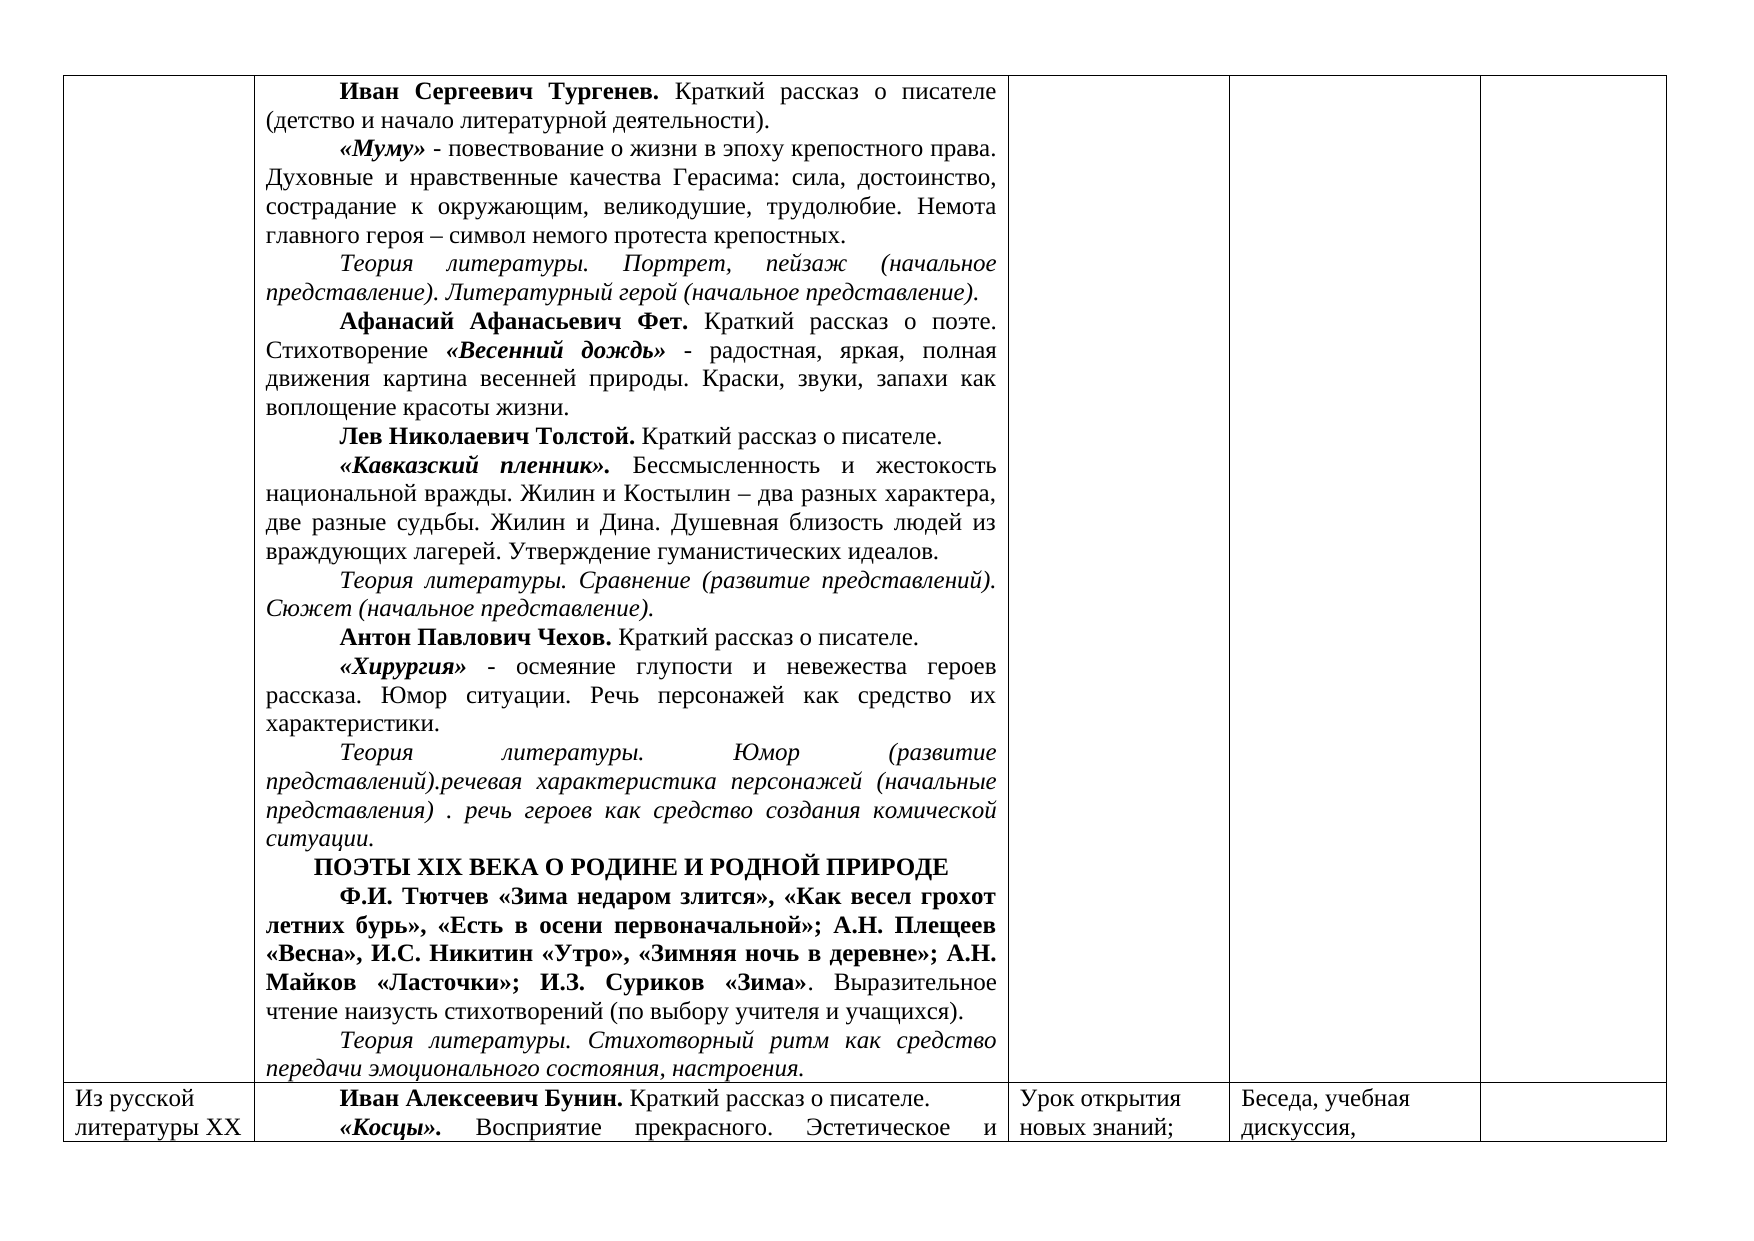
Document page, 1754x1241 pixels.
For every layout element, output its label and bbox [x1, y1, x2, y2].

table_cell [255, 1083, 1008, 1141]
table_cell [1009, 76, 1229, 1082]
table_cell [64, 1083, 254, 1141]
table_cell [1481, 1083, 1666, 1141]
table_cell [1009, 1083, 1229, 1141]
table_cell [1230, 76, 1480, 1082]
table_cell [64, 76, 254, 1082]
table_cell [255, 76, 1008, 1082]
table_cell [1481, 76, 1666, 1082]
table_cell [1230, 1083, 1480, 1141]
